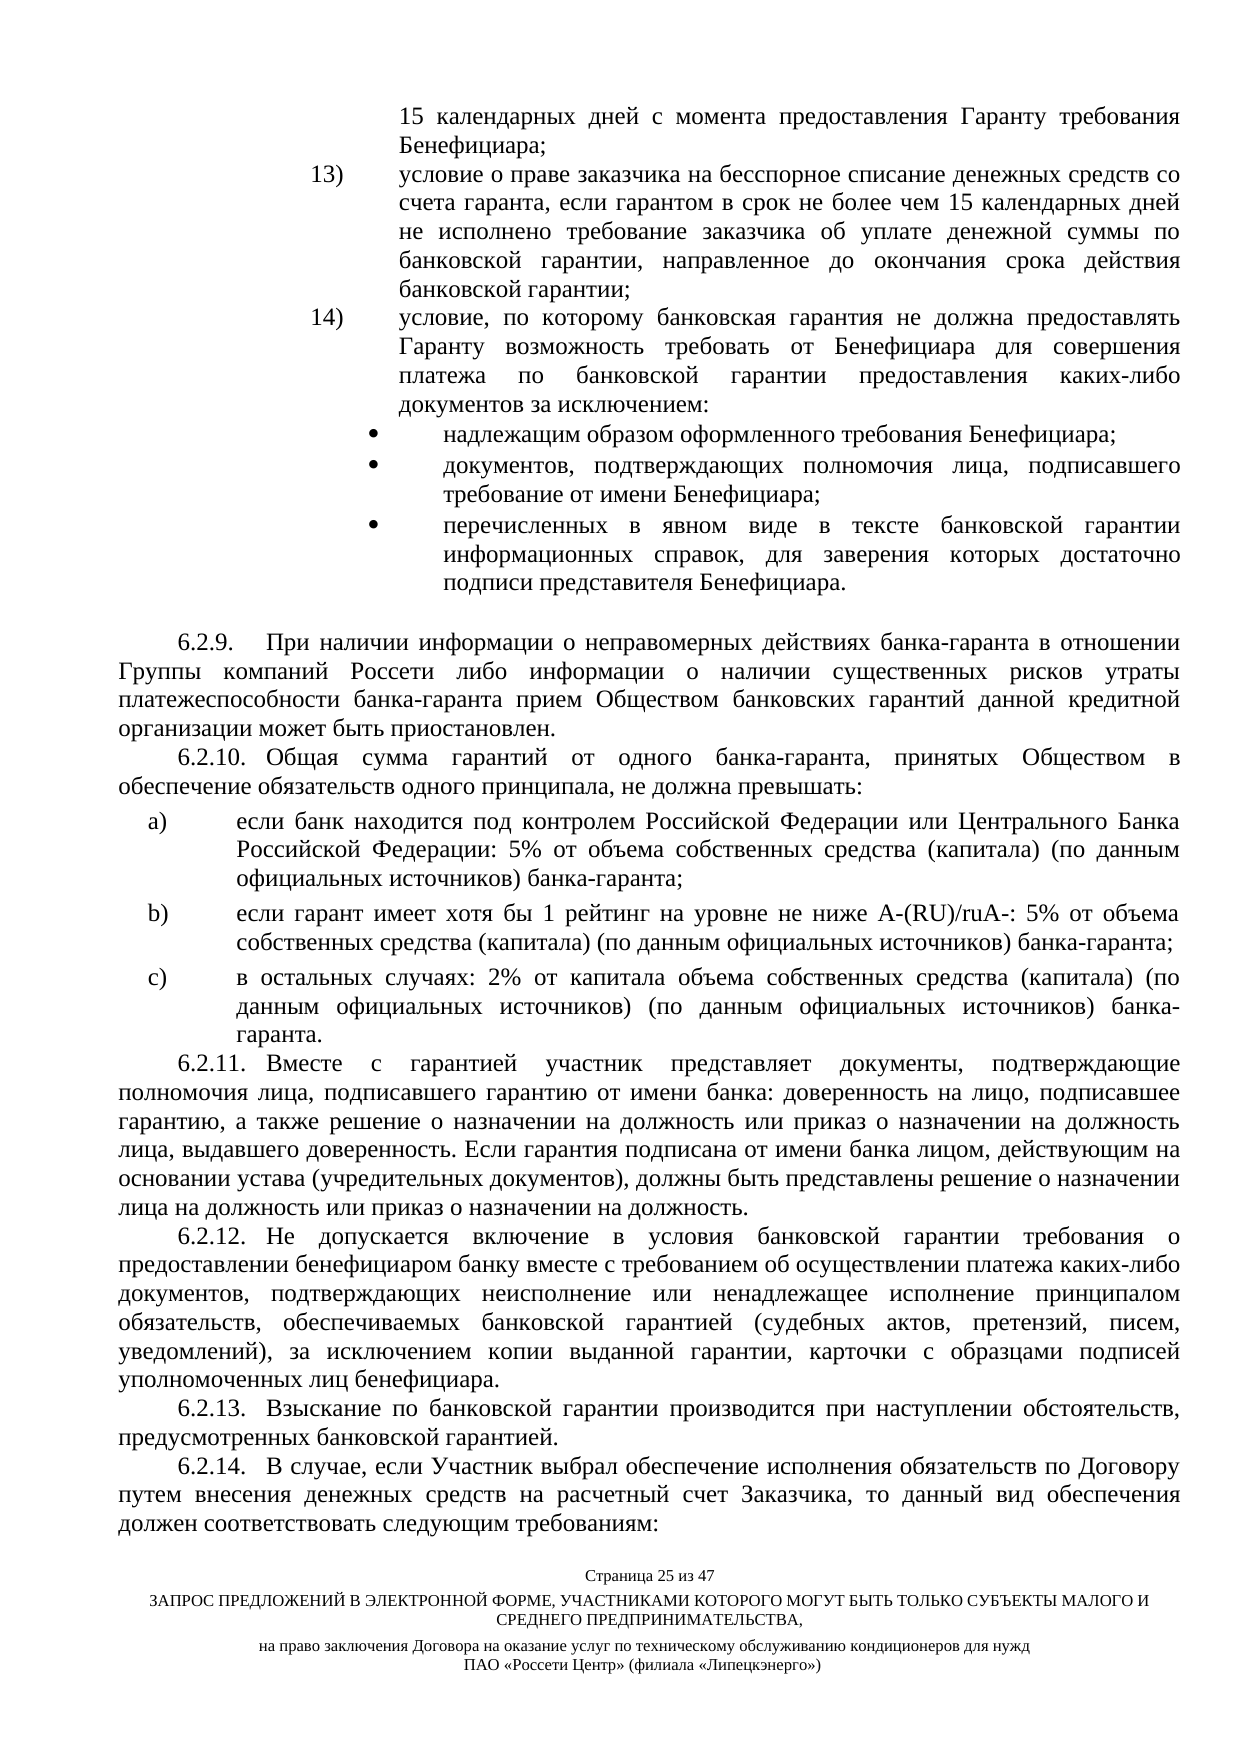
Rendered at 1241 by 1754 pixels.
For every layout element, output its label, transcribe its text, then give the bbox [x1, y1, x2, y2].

list условие о праве заказчика на бесспорное списание денежных средств со счета гаранта, если гарантом в срок не более чем 15 календарных дней не исполнено требование заказчика об уплате денежной суммы по банковской гарантии, направленное до окончания срока действия банковской гарантии; [310, 159, 1181, 302]
subtitle При наличии информации о неправомерных действиях банка-гаранта в отношении Группы компаний Россети либо информации о наличии существенных рисков утраты платежеспособности банка-гаранта прием Обществом банковских гарантий данной кредитной организации может быть приостановлен. [118, 627, 1181, 742]
list в остальных случаях: 2% от капитала объема собственных средства (капитала) (по данным официальных источников) (по данным официальных источников) банка-гаранта. [148, 962, 1181, 1048]
list перечисленных в явном виде в тексте банковской гарантии информационных справок, для заверения которых достаточно подписи представителя Бенефициара. [369, 510, 1181, 596]
list документов, подтверждающих полномочия лица, подписавшего требование от имени Бенефициара; [369, 450, 1181, 508]
subtitle Вместе с гарантией участник представляет документы, подтверждающие полномочия лица, подписавшего гарантию от имени банка: доверенность на лицо, подписавшее гарантию, а также решение о назначении на должность или приказ о назначении на должность лица, выдавшего доверенность. Если гарантия подписана от имени банка лицом, действующим на основании устава (учредительных документов), должны быть представлены решение о назначении лица на должность или приказ о назначении на должность. [118, 1048, 1181, 1221]
subtitle В случае, если Участник выбрал обеспечение исполнения обязательств по Договору путем внесения денежных средств на расчетный счет Заказчика, то данный вид обеспечения должен соответствовать следующим требованиям: [118, 1451, 1181, 1537]
list условие, по которому банковская гарантия не должна предоставлять Гаранту возможность требовать от Бенефициара для совершения платежа по банковской гарантии предоставления каких-либо документов за исключением: [310, 302, 1181, 417]
list если гарант имеет хотя бы 1 рейтинг на уровне не ниже A-(RU)/ruA-: 5% от объема собственных средства (капитала) (по данным официальных источников) банка-гаранта; [148, 898, 1181, 956]
subtitle Общая сумма гарантий от одного банка-гаранта, принятых Обществом в обеспечение обязательств одного принципала, не должна превышать: [118, 742, 1181, 799]
list если банк находится под контролем Российской Федерации или Центрального Банка Российской Федерации: 5% от объема собственных средства (капитала) (по данным официальных источников) банка-гаранта; [148, 806, 1181, 892]
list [310, 101, 1181, 159]
subtitle Не допускается включение в условия банковской гарантии требования о предоставлении бенефициаром банку вместе с требованием об осуществлении платежа каких-либо документов, подтверждающих неисполнение или ненадлежащее исполнение принципалом обязательств, обеспечиваемых банковской гарантией (судебных актов, претензий, писем, уведомлений), за исключением копии выданной гарантии, карточки с образцами подписей уполномоченных лиц бенефициара. [118, 1221, 1181, 1393]
subtitle Взыскание по банковской гарантии производится при наступлении обстоятельств, предусмотренных банковской гарантией. [118, 1393, 1181, 1451]
list надлежащим образом оформленного требования Бенефициара; [369, 419, 1181, 448]
